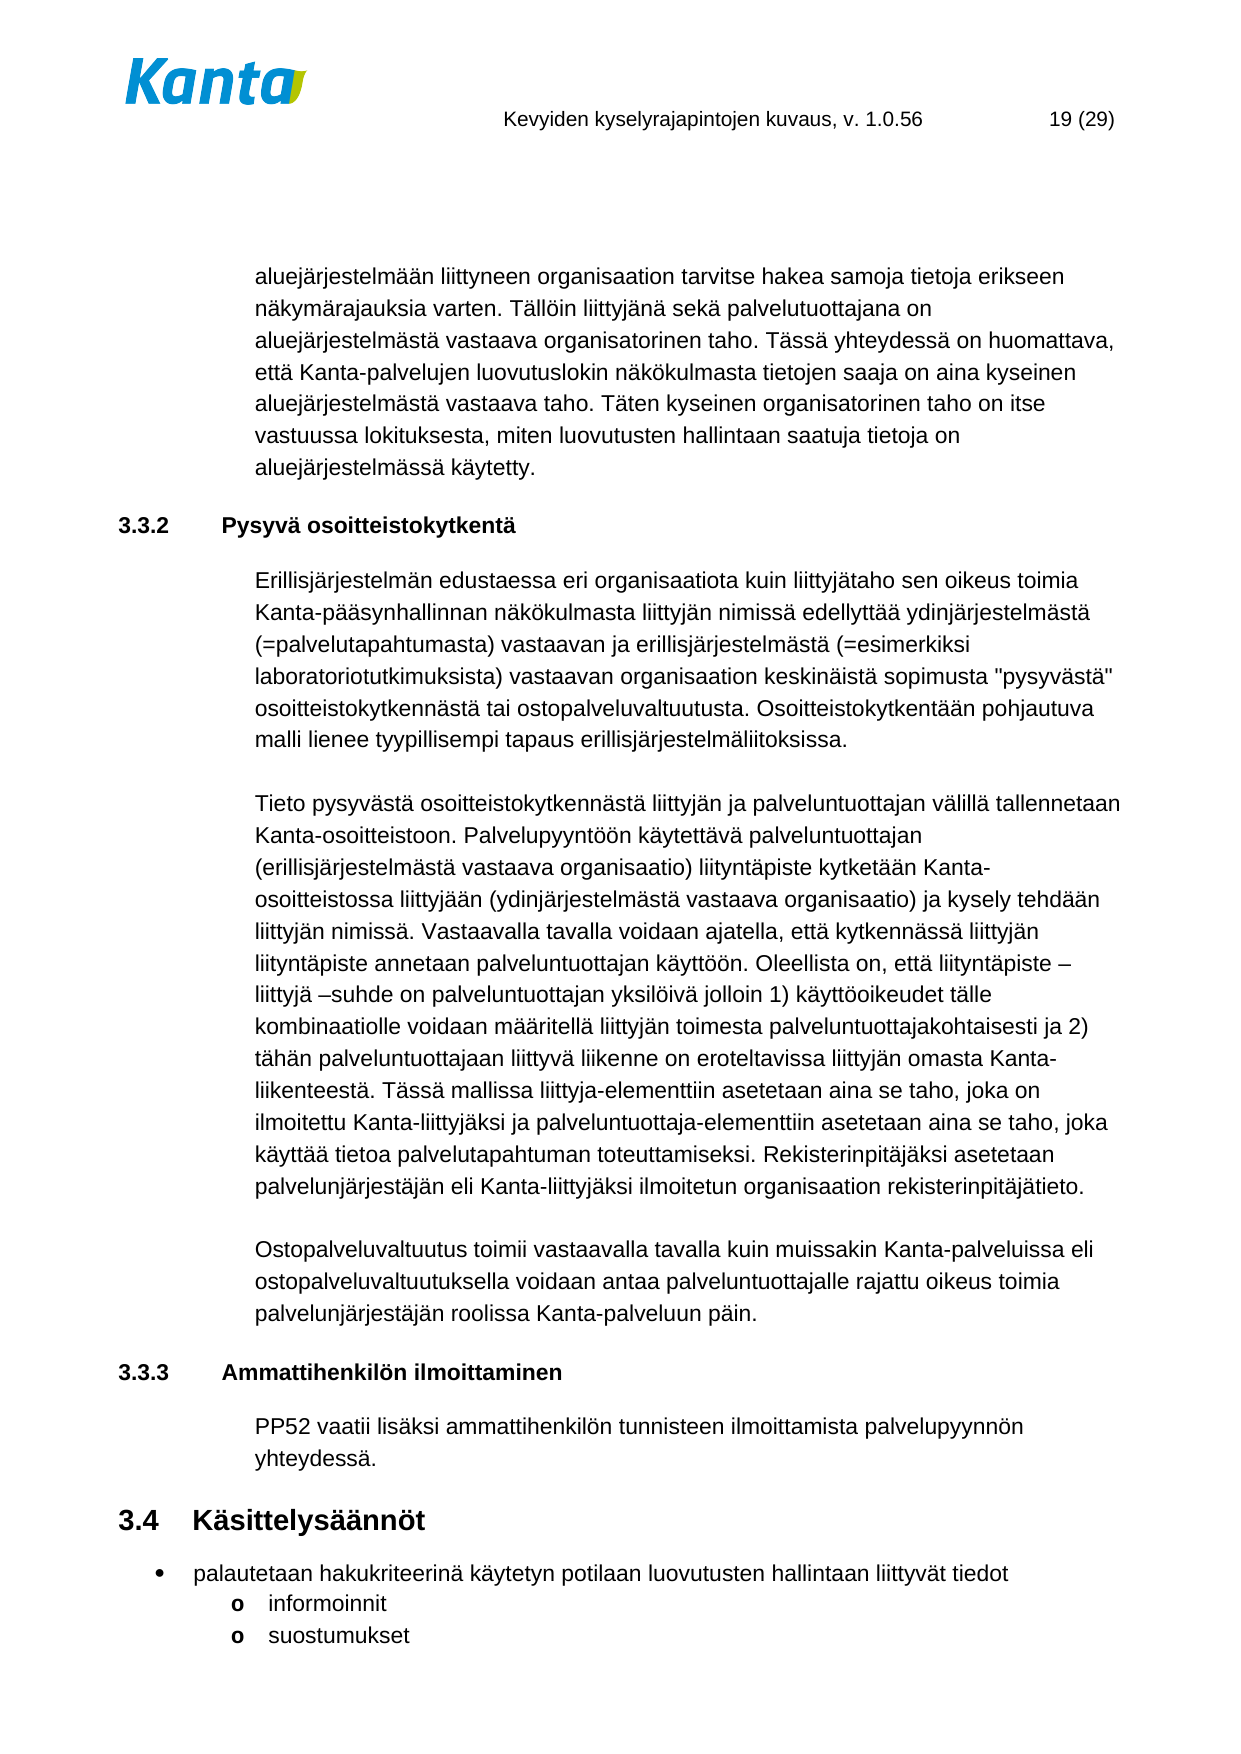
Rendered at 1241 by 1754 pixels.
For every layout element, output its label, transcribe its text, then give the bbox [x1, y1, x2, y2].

picture [141, 58, 155, 75]
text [254, 257, 1122, 480]
subtitle Ammattihenkilön ilmoittaminen [118, 1358, 1122, 1385]
subtitle Pysyvä osoitteistokytkentä [118, 512, 1122, 539]
text Tieto pysyvästä osoitteistokytkennästä liittyjän ja palveluntuottajan välillä tallennetaan Kanta-osoitteistoon. Palvelupyyntöön käytettävä palveluntuottajan (erillisjärjestelmästä vastaava organisaatio) liityntäpiste kytketään Kanta-osoitteistossa liittyjään (ydinjärjestelmästä vastaava organisaatio) ja kysely tehdään liittyjän nimissä. Vastaavalla tavalla voidaan ajatella, että kytkennässä liittyjän liityntäpiste annetaan palveluntuottajan käyttöön. Oleellista on, että liityntäpiste – liittyjä –suhde on palveluntuottajan yksilöivä jolloin 1) käyttöoikeudet tälle kombinaatiolle voidaan määritellä liittyjän toimesta palveluntuottajakohtaisesti ja 2) tähän palveluntuottajaan liittyvä liikenne on eroteltavissa liittyjän omasta Kanta-liikenteestä. Tässä mallissa liittyja-elementtiin asetetaan aina se taho, joka on ilmoitettu Kanta-liittyjäksi ja palveluntuottaja-elementtiin asetetaan aina se taho, joka käyttää tietoa palvelutapahtuman toteuttamiseksi. Rekisterinpitäjäksi asetetaan palvelunjärjestäjän eli Kanta-liittyjäksi ilmoitetun organisaation rekisterinpitäjätieto. [254, 785, 1122, 1199]
text Erillisjärjestelmän edustaessa eri organisaatiota kuin liittyjätaho sen oikeus toimia Kanta-pääsynhallinnan näkökulmasta liittyjän nimissä edellyttää ydinjärjestelmästä (=palvelutapahtumasta) vastaavan ja erillisjärjestelmästä (=esimerkiksi laboratoriotutkimuksista) vastaavan organisaation keskinäistä sopimusta "pysyvästä" osoitteistokytkennästä tai ostopalveluvaltuutusta. Osoitteistokytkentään pohjautuva malli lienee tyypillisempi tapaus erillisjärjestelmäliitoksissa. [254, 562, 1122, 753]
list palautetaan hakukriteerinä käytetyn potilaan luovutusten hallintaan liittyvät tiedot [156, 1560, 1122, 1586]
subtitle Käsittelysäännöt [118, 1503, 1122, 1537]
picture [125, 58, 308, 105]
list suostumukset [231, 1622, 1122, 1651]
text Ostopalveluvaltuutus toimii vastaavalla tavalla kuin muissakin Kanta-palveluissa eli ostopalveluvaltuutuksella voidaan antaa palveluntuottajalle rajattu oikeus toimia palvelunjärjestäjän roolissa Kanta-palveluun päin. [254, 1231, 1122, 1327]
text PP52 vaatii lisäksi ammattihenkilön tunnisteen ilmoittamista palvelupyynnön yhteydessä. [254, 1408, 1122, 1471]
picture [271, 77, 283, 95]
picture [173, 77, 185, 95]
list informoinnit [231, 1590, 1122, 1618]
picture [125, 58, 132, 97]
